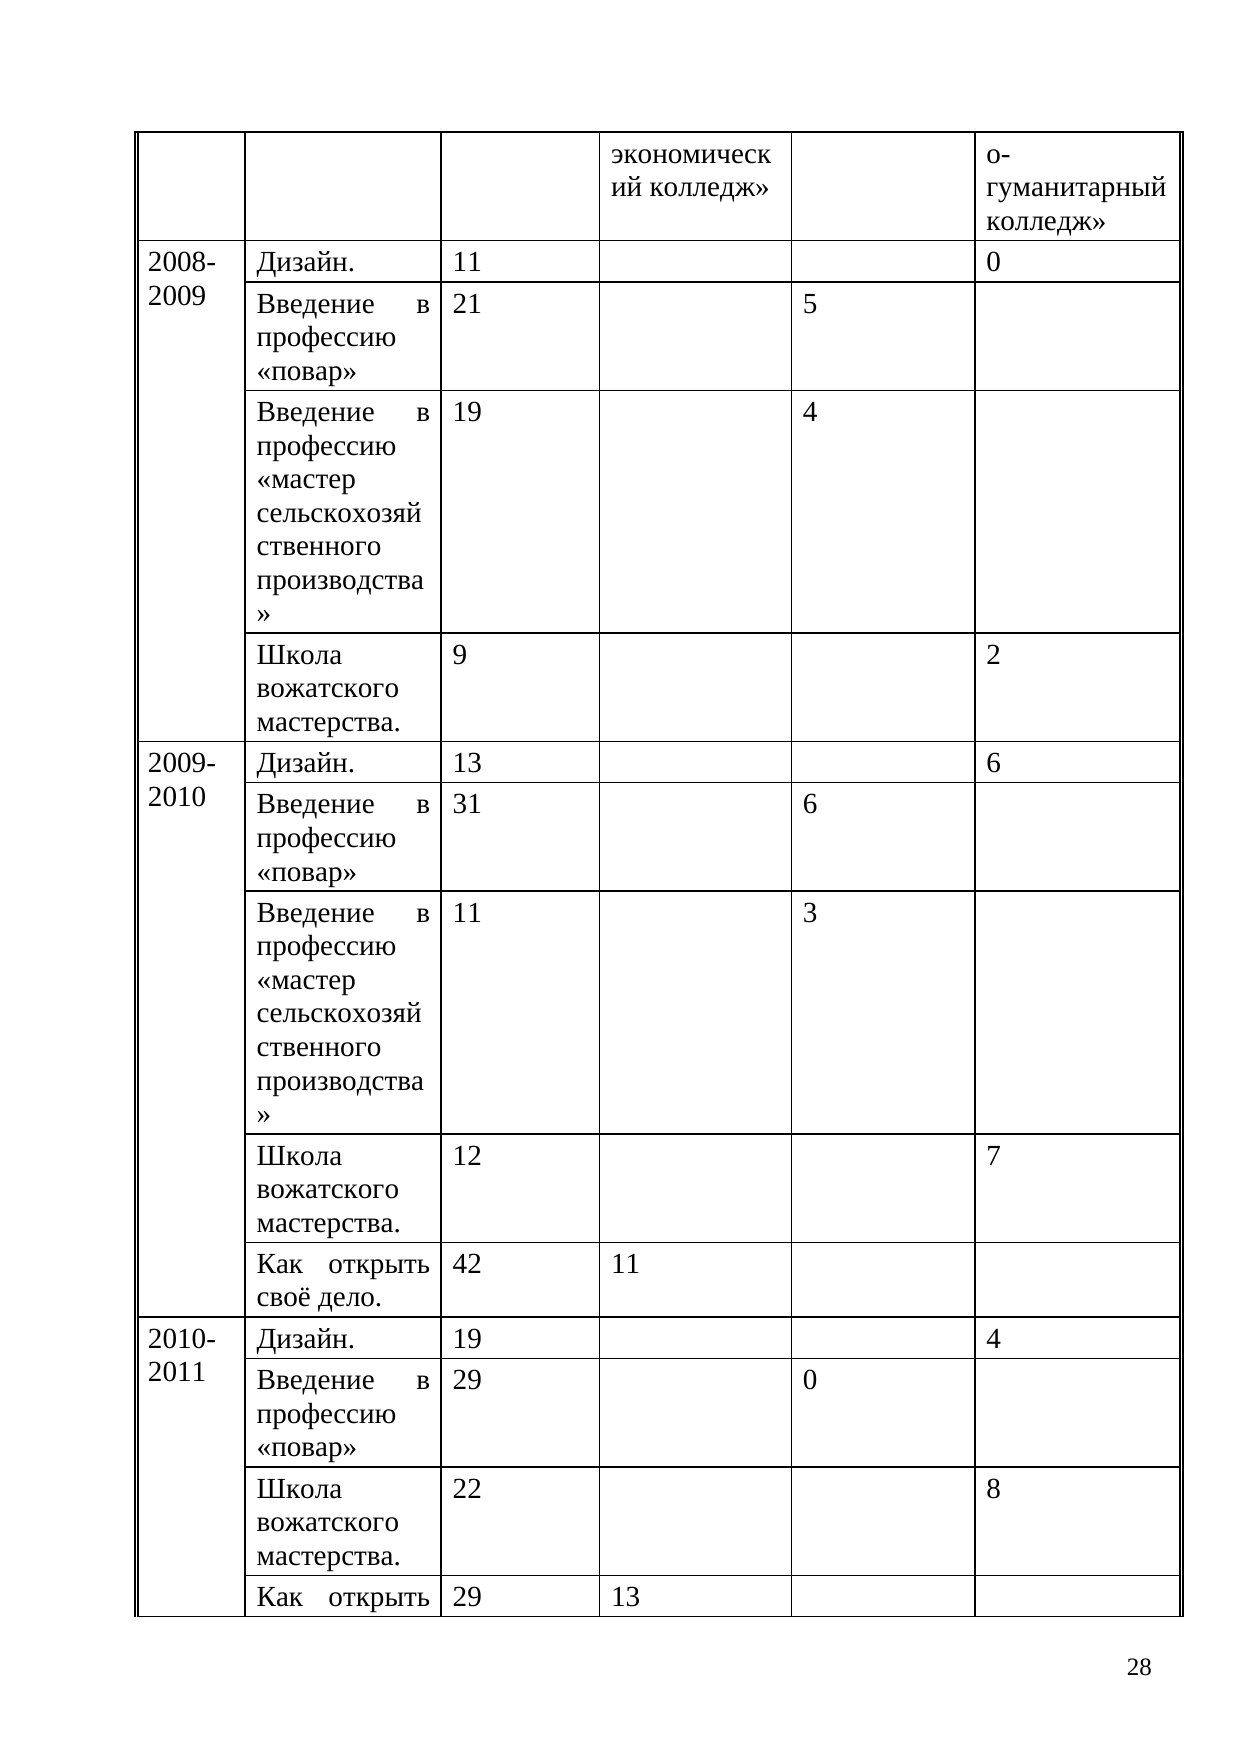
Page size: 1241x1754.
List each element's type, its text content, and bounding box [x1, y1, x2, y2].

table_cell 31 [442, 783, 599, 890]
table_cell 5 [792, 283, 974, 389]
table_cell 2 [976, 634, 1179, 741]
table_cell [792, 742, 974, 782]
table_cell 19 [442, 391, 599, 632]
table_cell [792, 1576, 974, 1616]
table_cell Введение в профессию «мастер сельскохозяйственного производства» [246, 391, 440, 632]
table_cell Школа вожатского мастерства. [246, 1135, 440, 1241]
table_cell Дизайн. [246, 742, 440, 782]
table_cell 42 [442, 1243, 599, 1316]
table_cell [600, 391, 791, 632]
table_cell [792, 133, 974, 240]
table_cell Дизайн. [246, 241, 440, 281]
table_cell [600, 783, 791, 890]
table_cell [976, 1576, 1179, 1616]
table_cell [792, 634, 974, 741]
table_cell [976, 133, 1179, 240]
table_cell Дизайн. [246, 1318, 440, 1358]
table_cell [792, 1318, 974, 1358]
table_cell 3 [792, 892, 974, 1133]
table_cell [976, 283, 1179, 389]
table_cell [792, 1135, 974, 1241]
table_cell 8 [976, 1468, 1179, 1574]
table_cell 2008-2009 [139, 241, 244, 741]
table_cell Школа вожатского мастерства. [246, 1468, 440, 1574]
table_cell Введение в профессию «повар» [246, 783, 440, 890]
table_cell 6 [976, 742, 1179, 782]
table_cell [600, 1135, 791, 1241]
table_cell 13 [442, 742, 599, 782]
table_cell [600, 892, 791, 1133]
table_cell 11 [442, 241, 599, 281]
table_cell 11 [600, 1243, 791, 1316]
table_cell Введение в профессию «повар» [246, 1359, 440, 1466]
table_cell 7 [976, 1135, 1179, 1241]
table_cell 2010-2011 [139, 1318, 244, 1616]
table_cell 29 [442, 1359, 599, 1466]
table_cell Введение в профессию «мастер сельскохозяйственного производства» [246, 892, 440, 1133]
table_cell 21 [442, 283, 599, 389]
table_cell 4 [792, 391, 974, 632]
table_cell 12 [442, 1135, 599, 1241]
table_cell 2009-2010 [139, 742, 244, 1316]
table_cell 11 [442, 892, 599, 1133]
table_cell [976, 1243, 1179, 1316]
table_cell [792, 1243, 974, 1316]
table_cell [976, 892, 1179, 1133]
table_cell [600, 241, 791, 281]
table_cell [600, 742, 791, 782]
table_cell [976, 783, 1179, 890]
table_cell 22 [442, 1468, 599, 1574]
table_cell 13 [600, 1576, 791, 1616]
table_cell Как открыть своё дело. [246, 1243, 440, 1316]
table_cell [792, 1468, 974, 1574]
table_cell 29 [442, 1576, 599, 1616]
table_cell [600, 283, 791, 389]
table_cell 19 [442, 1318, 599, 1358]
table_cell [600, 133, 791, 240]
table_cell 9 [442, 634, 599, 741]
table_cell 0 [976, 241, 1179, 281]
table_cell [600, 1318, 791, 1358]
table_cell Введение в профессию «повар» [246, 283, 440, 389]
table_cell [792, 241, 974, 281]
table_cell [246, 1576, 440, 1616]
table_cell [976, 391, 1179, 632]
table_cell [976, 1359, 1179, 1466]
table_cell [600, 1468, 791, 1574]
table_cell 4 [976, 1318, 1179, 1358]
table_cell 0 [792, 1359, 974, 1466]
table_cell [600, 1359, 791, 1466]
table_cell 6 [792, 783, 974, 890]
table_cell [600, 634, 791, 741]
table_cell Школа вожатского мастерства. [246, 634, 440, 741]
